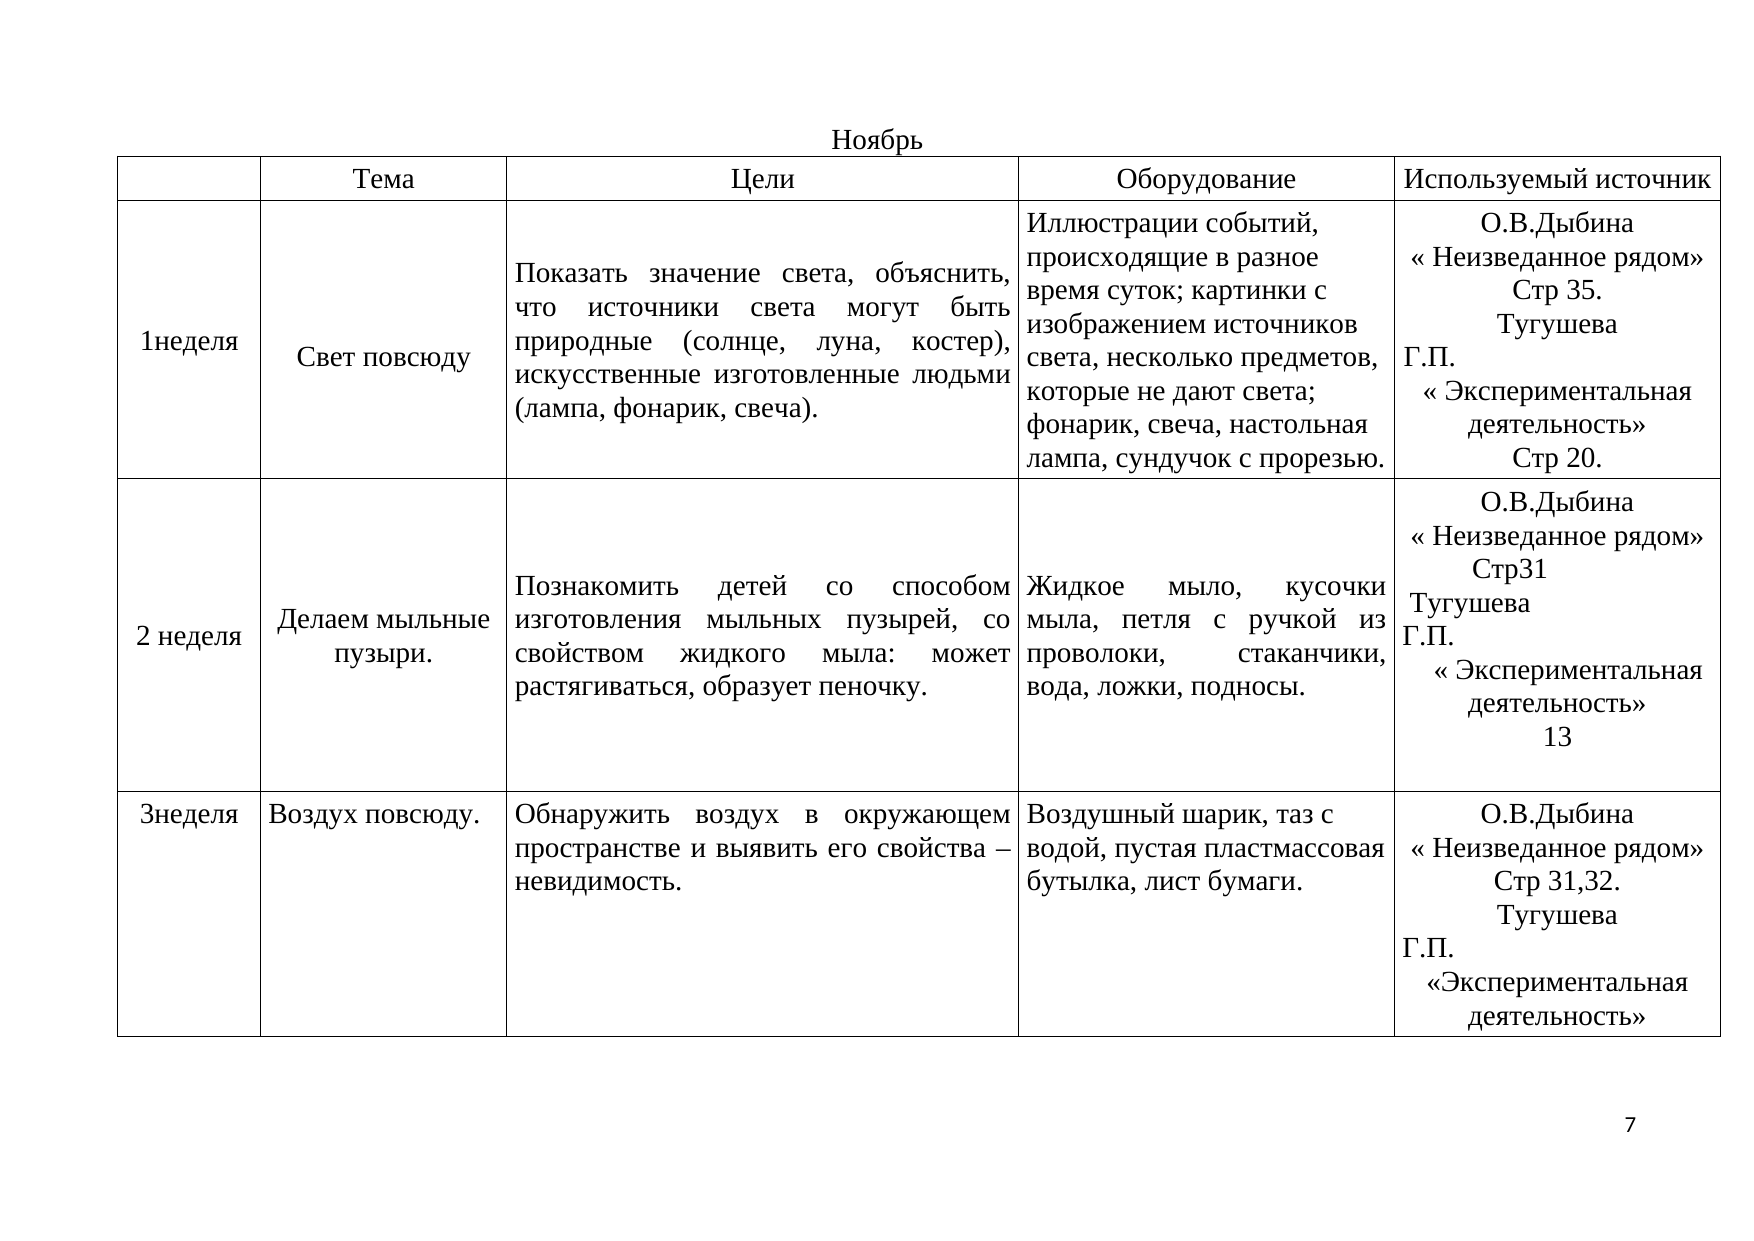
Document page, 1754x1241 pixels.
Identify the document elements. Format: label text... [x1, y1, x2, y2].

table_cell Жидкое мыло, кусочки мыла, петля с ручкой из проволоки, стаканчики, вода, ложки, подносы. [1019, 479, 1394, 791]
table_header Тема [261, 157, 506, 199]
table_cell 3неделя [118, 792, 260, 1036]
table_header Используемый источник [1395, 157, 1720, 199]
text Ноябрь [118, 122, 1636, 156]
table_cell Познакомить детей со способом изготовления мыльных пузырей, со свойством жидкого мыла: может растягиваться, образует пеночку. [507, 479, 1018, 791]
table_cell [1395, 792, 1720, 1036]
table_cell О.В.Дыбина « Неизведанное рядом» Стр31 Тугушева Г.П. « Экспериментальная деятельность» 13 [1395, 479, 1720, 791]
table_cell Показать значение света, объяснить, что источники света могут быть природные (солнце, луна, костер), искусственные изготовленные людьми (лампа, фонарик, свеча). [507, 201, 1018, 478]
table_header [118, 157, 260, 199]
table_cell Делаем мыльные пузыри. [261, 479, 506, 791]
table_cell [1019, 792, 1394, 1036]
table_cell 2 неделя [118, 479, 260, 791]
table_cell Иллюстрации событий, происходящие в разное время суток; картинки с изображением источников света, несколько предметов, которые не дают света; фонарик, свеча, настольная лампа, сундучок с прорезью. [1019, 201, 1394, 478]
table_header Оборудование [1019, 157, 1394, 199]
table_cell 1неделя [118, 201, 260, 478]
table_header Цели [507, 157, 1018, 199]
table_cell Свет повсюду [261, 201, 506, 478]
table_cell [507, 792, 1018, 1036]
table_cell О.В.Дыбина « Неизведанное рядом» Стр 35. Тугушева Г.П. « Экспериментальная деятельность» Стр 20. [1395, 201, 1720, 478]
table_cell Воздух повсюду. [261, 792, 506, 1036]
